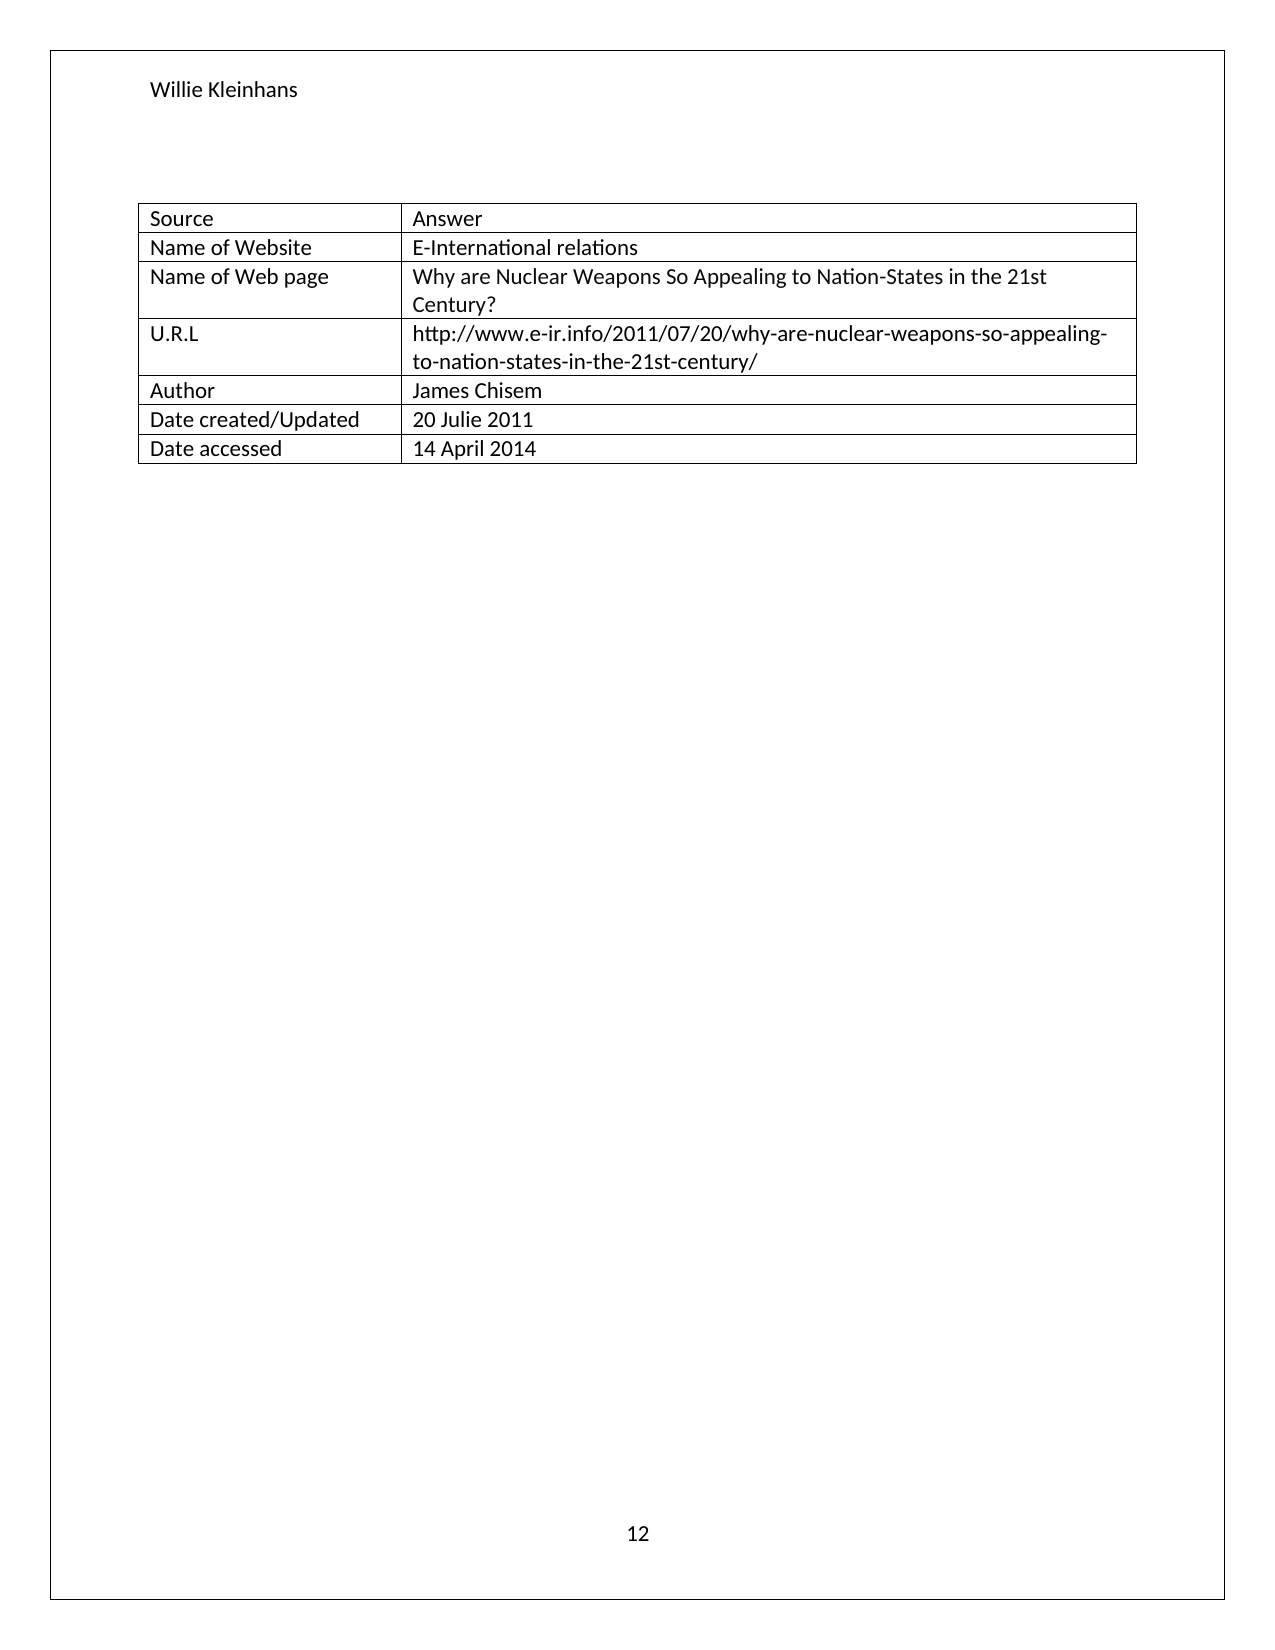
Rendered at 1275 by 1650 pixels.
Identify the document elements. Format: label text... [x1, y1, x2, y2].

table_header Source [139, 204, 401, 232]
table_cell James Chisem [402, 376, 1136, 404]
table_cell Name of Website [139, 233, 401, 261]
table_cell Date created/Updated [139, 405, 401, 433]
table_cell Why are Nuclear Weapons So Appealing to Nation-States in the 21st Century? [402, 262, 1136, 318]
table_cell Name of Web page [139, 262, 401, 318]
table_cell 14 April 2014 [402, 435, 1136, 462]
table_cell Date accessed [139, 435, 401, 462]
table_cell E-International relations [402, 233, 1136, 261]
table_header Answer [402, 204, 1136, 232]
table_cell U.R.L [139, 319, 401, 375]
table_cell Author [139, 376, 401, 404]
table_cell 20 Julie 2011 [402, 405, 1136, 433]
table_cell http://www.e-ir.info/2011/07/20/why-are-nuclear-weapons-so-appealing-to-nation-states-in-the-21st-century/ [402, 319, 1136, 375]
